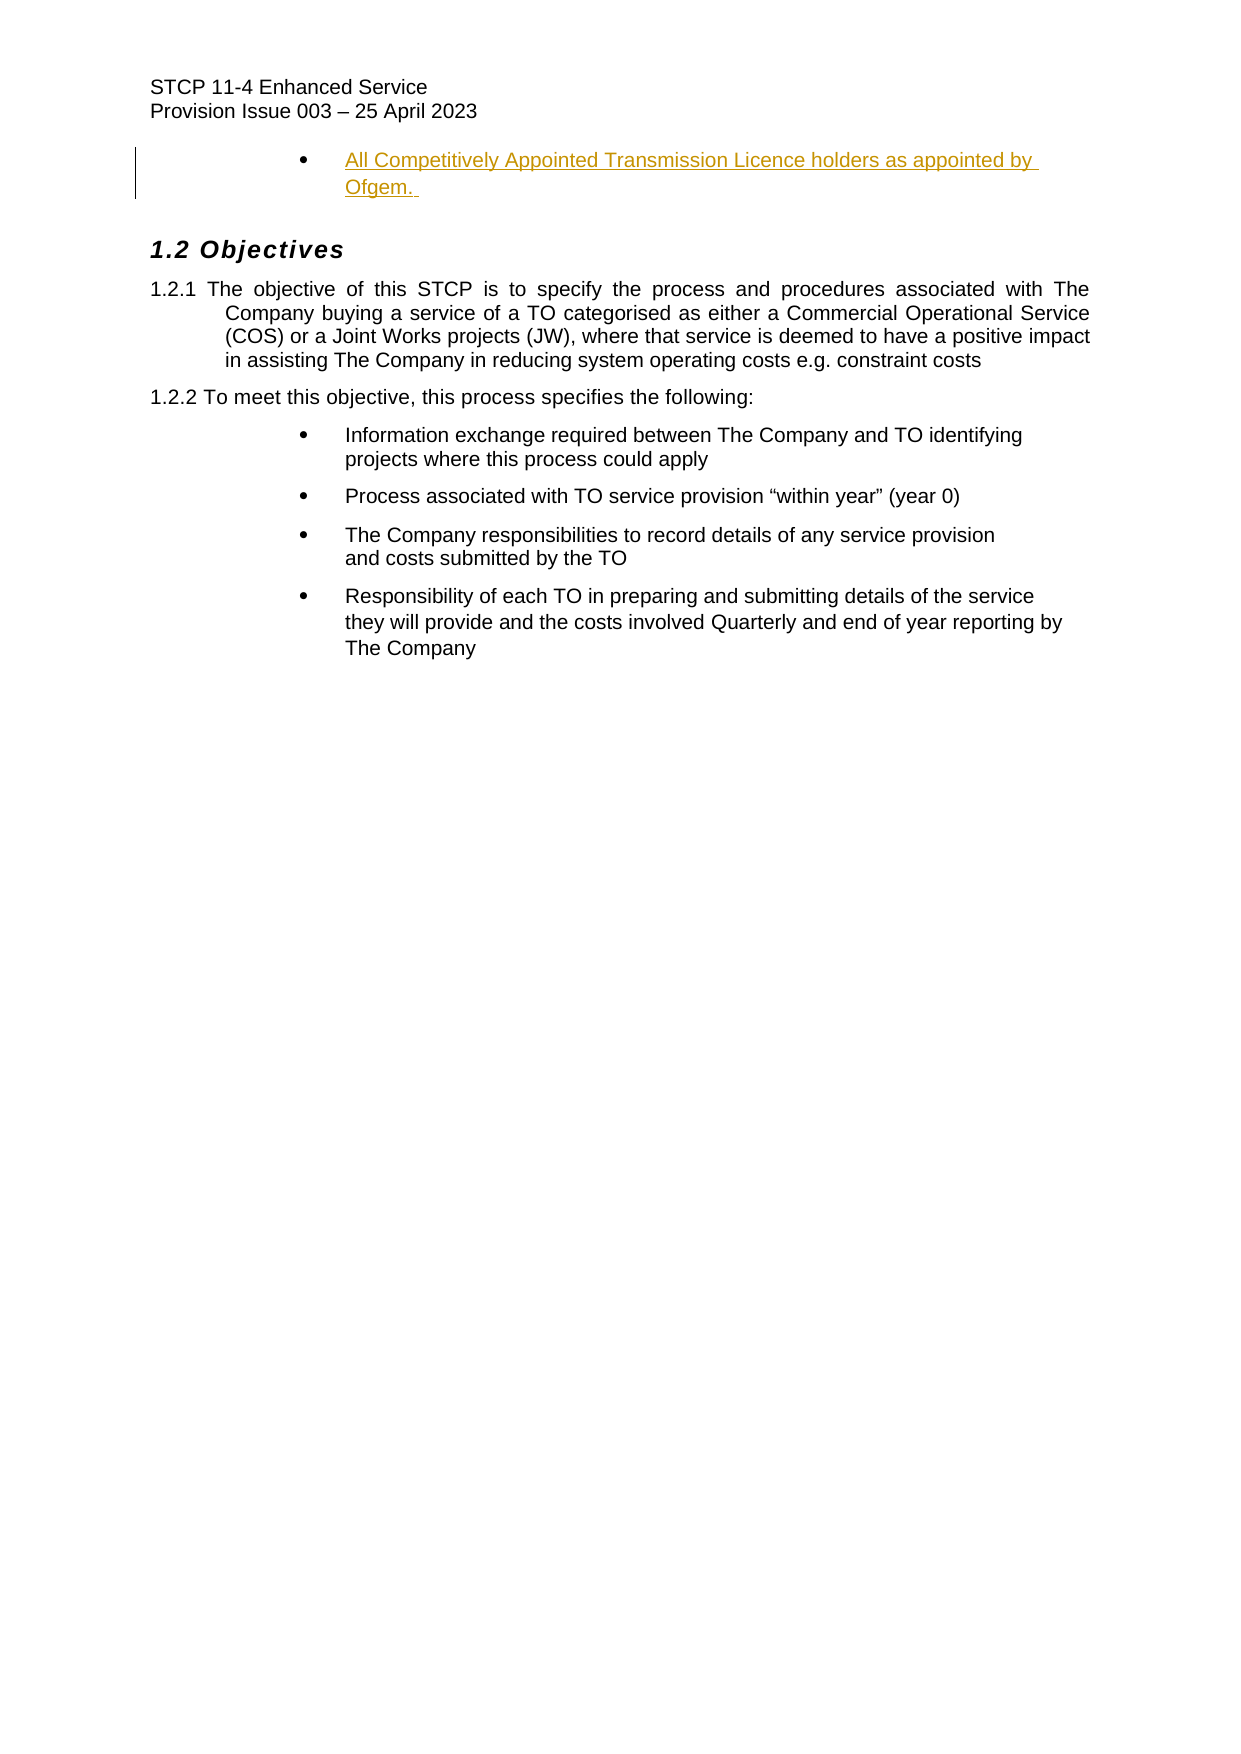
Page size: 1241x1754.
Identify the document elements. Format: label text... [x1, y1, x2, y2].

text 1.2.2 To meet this objective, this process specifies the following: [150, 385, 1091, 409]
list Information exchange required between The Company and TO identifying projects where this process could apply [300, 423, 1046, 471]
list The Company responsibilities to record details of any service provision and costs submitted by the TO [300, 523, 1001, 570]
text 1.2 Objectives [150, 236, 1091, 264]
list Responsibility of each TO in preparing and submitting details of the service they will provide and the costs involved Quarterly and end of year reporting by The Company [300, 582, 1076, 661]
text 1.2.1 The objective of this STCP is to specify the process and procedures associated with The Company buying a service of a TO categorised as either a Commercial Operational Service (COS) or a Joint Works projects (JW), where that service is deemed to have a positive impact in assisting The Company in reducing system operating costs e.g. constraint costs [150, 277, 1091, 372]
list Process associated with TO service provision “within year” (year 0) [300, 483, 1091, 509]
